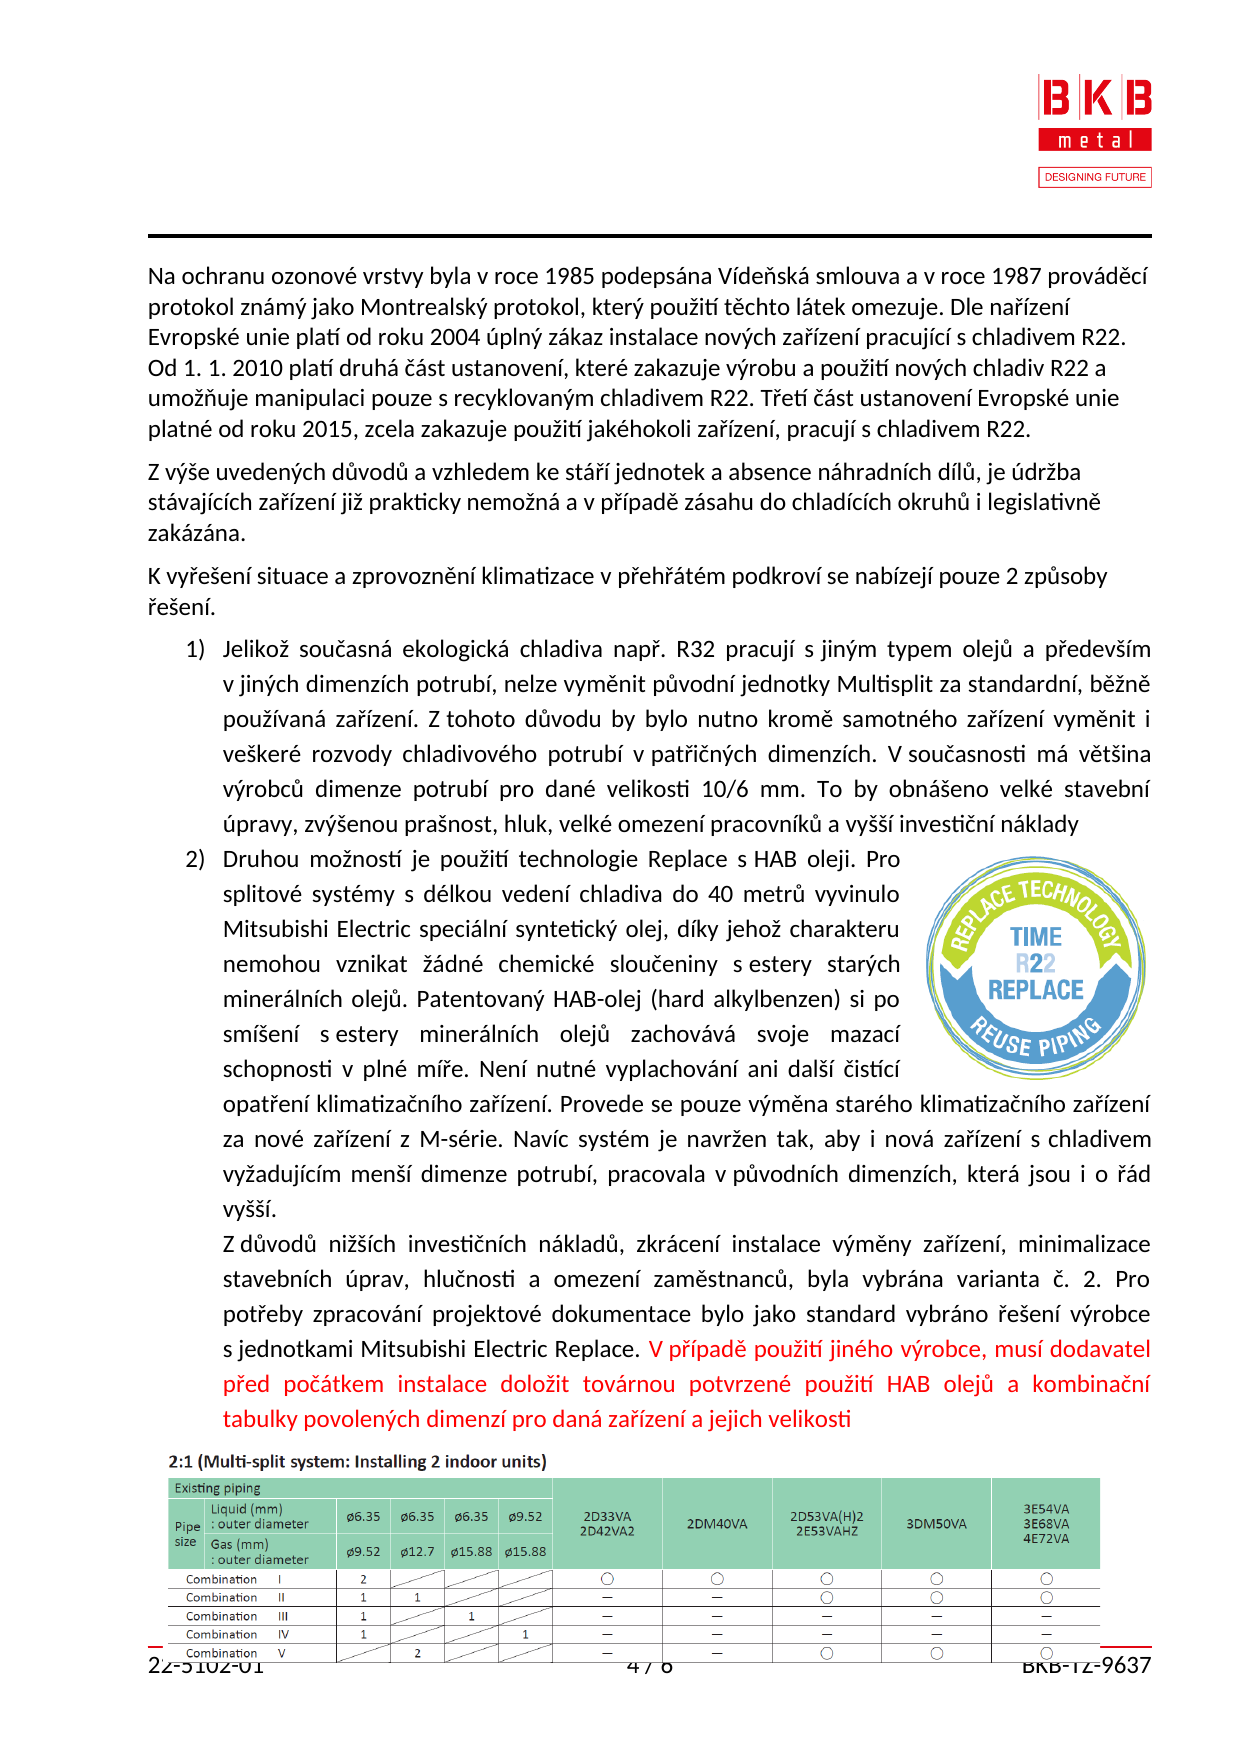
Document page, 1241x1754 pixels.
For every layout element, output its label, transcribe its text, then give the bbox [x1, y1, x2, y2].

picture [1038, 74, 1152, 188]
text Z výše uvedených důvodů a vzhledem ke stáří jednotek a absence náhradních dílů, je údržba stávajících zařízení již prakticky nemožná a v případě zásahu do chladících okruhů i legislativně zakázána. [148, 456, 1152, 548]
list Z důvodů nižších investičních nákladů, zkrácení instalace výměny zařízení, minimalizace stavebních úprav, hlučnosti a omezení zaměstnanců, byla vybrána varianta č. 2. Pro potřeby zpracování projektové dokumentace bylo jako standard vybráno řešení výrobce s jednotkami Mitsubishi Electric Replace. V případě použití jiného výrobce, musí dodavatel před počátkem instalace doložit továrnou potvrzené použití HAB olejů a kombinační tabulky povolených dimenzí pro daná zařízení a jejich velikosti [223, 1229, 1152, 1434]
text K vyřešení situace a zprovoznění klimatizace v přehřátém podkroví se nabízejí pouze 2 způsoby řešení. [148, 560, 1152, 621]
list Druhou možností je použití technologie Replace s HAB oleji. Pro splitové systémy s délkou vedení chladiva do 40 metrů vyvinulo Mitsubishi Electric speciální syntetický olej, díky jehož charakteru nemohou vznikat žádné chemické sloučeniny s estery starých minerálních olejů. Patentovaný HAB-olej (hard alkylbenzen) si po smíšení s estery minerálních olejů zachovává svoje mazací schopnosti v plné míře. Není nutné vyplachování ani další čistící opatření klimatizačního zařízení. Provede se pouze výměna starého klimatizačního zařízení za nové zařízení z M-série. Navíc systém je navržen tak, aby i nová zařízení s chladivem vyžadujícím menší dimenze potrubí, pracovala v původních dimenzích, která jsou i o řád vyšší. [185, 844, 1152, 1224]
list Jelikož současná ekologická chladiva např. R32 pracují s jiným typem olejů a především v jiných dimenzích potrubí, nelze vyměnit původní jednotky Multisplit za standardní, běžně používaná zařízení. Z tohoto důvodu by bylo nutno kromě samotného zařízení vyměnit i veškeré rozvody chladivového potrubí v patřičných dimenzích. V současnosti má většina výrobců dimenze potrubí pro dané velikosti 10/6 mm. To by obnášeno velké stavební úpravy, zvýšenou prašnost, hluk, velké omezení pracovníků a vyšší investiční náklady [185, 634, 1152, 839]
picture [918, 852, 1150, 1081]
text Na ochranu ozonové vrstvy byla v roce 1985 podepsána Vídeňská smlouva a v roce 1987 prováděcí protokol známý jako Montrealský protokol, který použití těchto látek omezuje. Dle nařízení Evropské unie platí od roku 2004 úplný zákaz instalace nových zařízení pracující s chladivem R22. Od 1. 1. 2010 platí druhá část ustanovení, které zakazuje výrobu a použití nových chladiv R22 a umožňuje manipulaci pouze s recyklovaným chladivem R22. Třetí část ustanovení Evropské unie platné od roku 2015, zcela zakazuje použití jakéhokoli zařízení, pracují s chladivem R22. [148, 260, 1152, 443]
